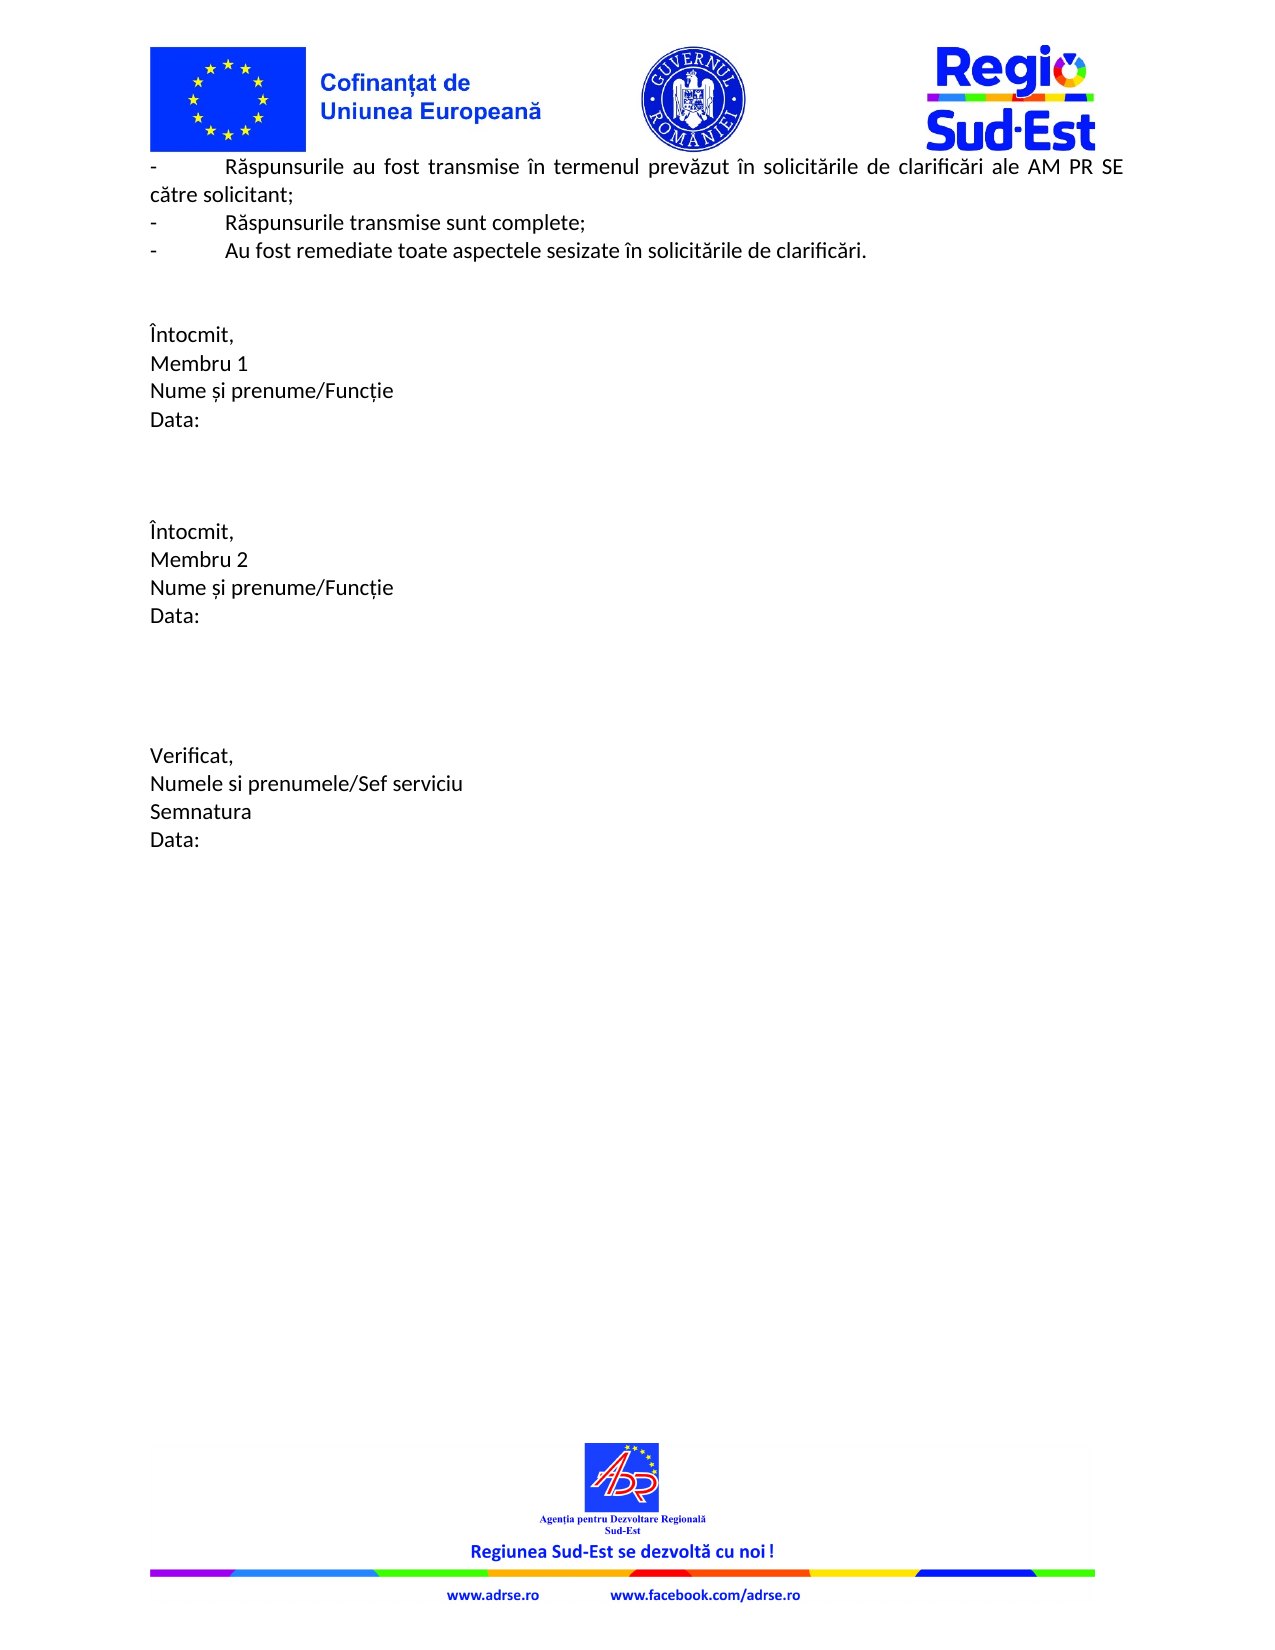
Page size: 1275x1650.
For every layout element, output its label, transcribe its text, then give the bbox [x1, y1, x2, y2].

text Semnatura [150, 797, 1125, 825]
text Data: [150, 825, 1125, 853]
text - Răspunsurile transmise sunt complete; [150, 208, 1125, 237]
text Întocmit, [150, 321, 1125, 349]
text Membru 2 [150, 545, 1125, 573]
text Data: [150, 601, 1125, 629]
text Întocmit, [150, 517, 1125, 545]
picture [150, 1443, 1095, 1605]
text Numele si prenumele/Sef serviciu [150, 769, 1125, 797]
text Nume și prenume/Funcție [150, 573, 1125, 601]
text - Răspunsurile au fost transmise în termenul prevăzut în solicitările de clarificări ale AM PR SE către solicitant; [150, 152, 1125, 208]
text Nume și prenume/Funcție [150, 377, 1125, 405]
text Membru 1 [150, 349, 1125, 377]
text Data: [150, 405, 1125, 433]
picture [150, 45, 1096, 153]
text - Au fost remediate toate aspectele sesizate în solicitările de clarificări. [150, 237, 1125, 264]
text Verificat, [150, 741, 1125, 769]
